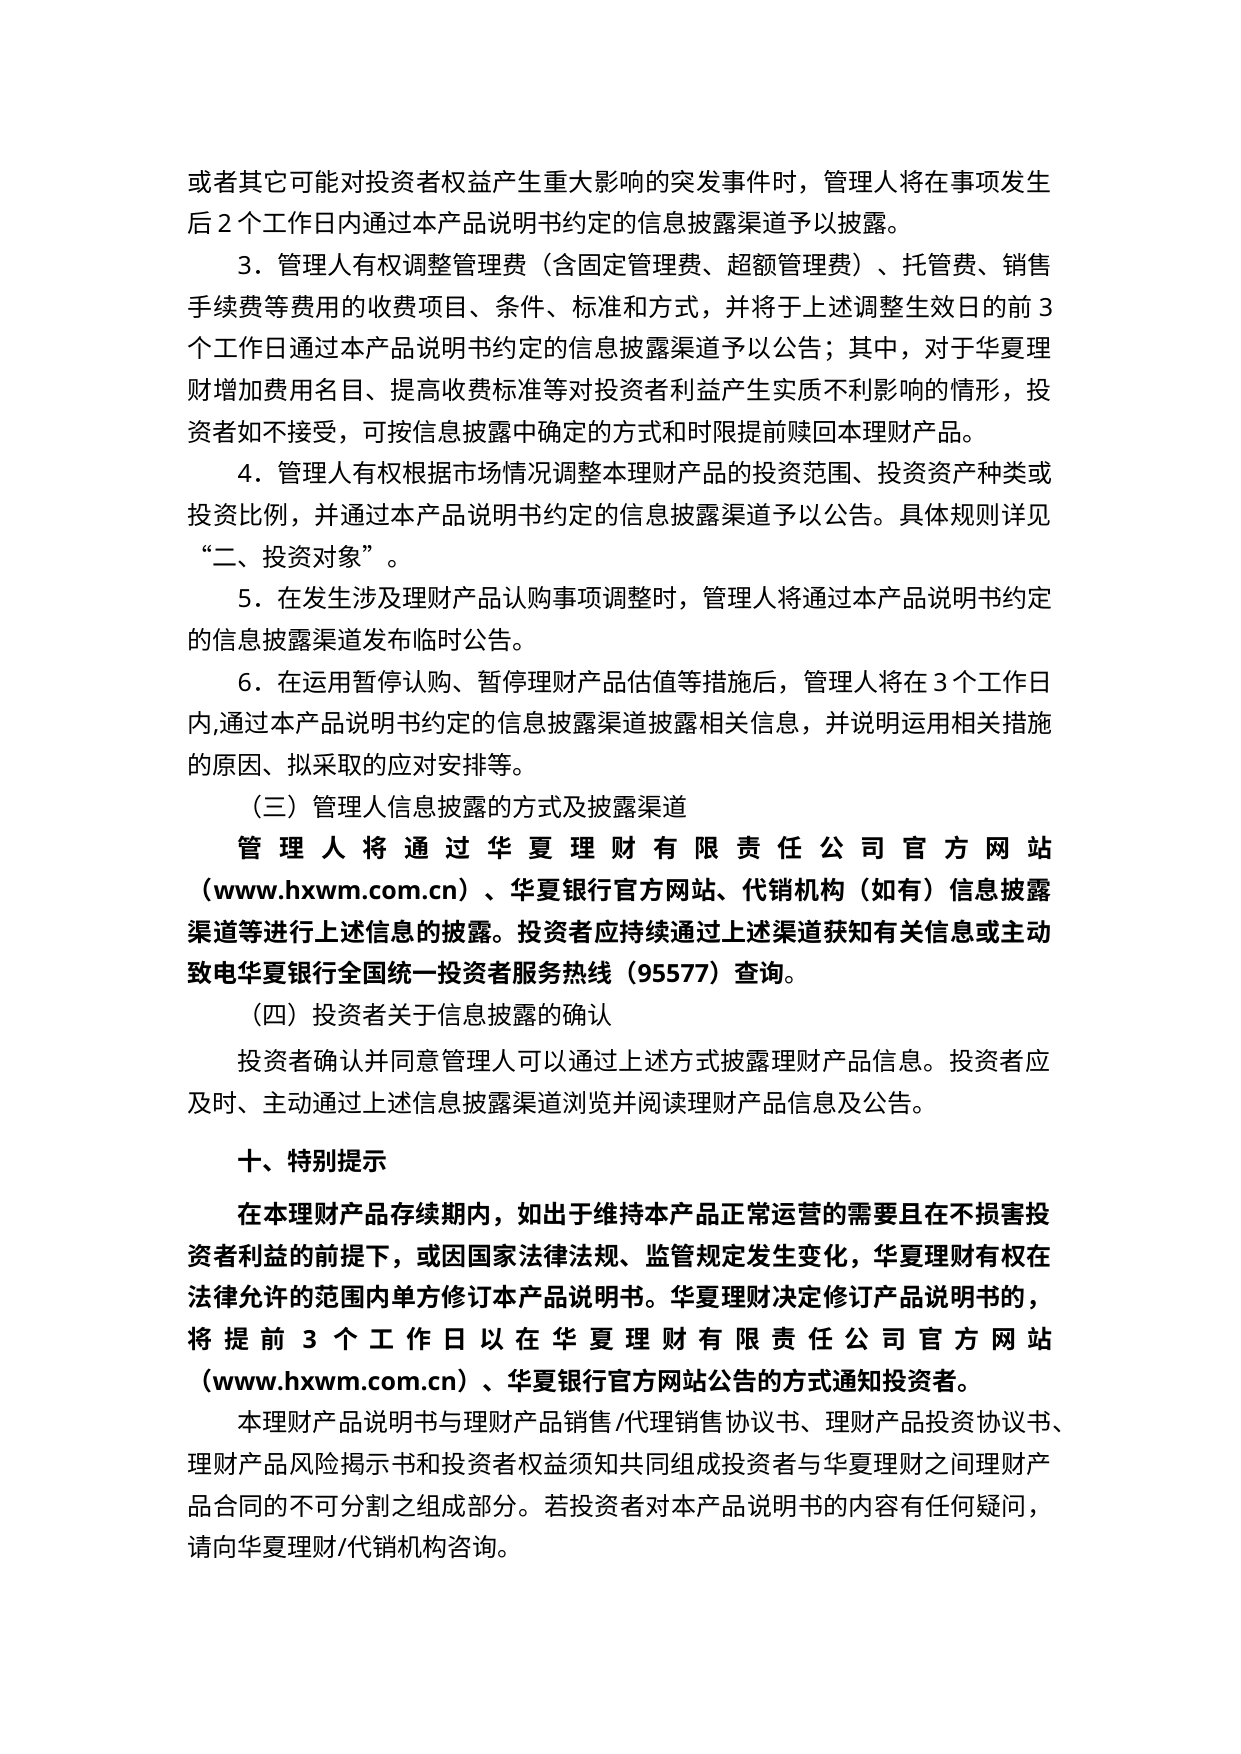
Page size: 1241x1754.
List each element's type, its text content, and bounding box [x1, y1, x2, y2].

text 3．管理人有权调整管理费（含固定管理费、超额管理费）、托管费、销售手续费等费用的收费项目、条件、标准和方式，并将于上述调整生效日的前3个工作日通过本产品说明书约定的信息披露渠道予以公告；其中，对于华夏理财增加费用名目、提高收费标准等对投资者利益产生实质不利影响的情形，投资者如不接受，可按信息披露中确定的方式和时限提前赎回本理财产品。 [187, 245, 1053, 448]
text 4．管理人有权根据市场情况调整本理财产品的投资范围、投资资产种类或投资比例，并通过本产品说明书约定的信息披露渠道予以公告。具体规则详见“二、投资对象”。 [187, 454, 1053, 573]
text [187, 162, 1053, 240]
text 投资者确认并同意管理人可以通过上述方式披露理财产品信息。投资者应及时、主动通过上述信息披露渠道浏览并阅读理财产品信息及公告。 [187, 1037, 1053, 1120]
text 十、特别提示 [187, 1137, 1053, 1178]
text （四）投资者关于信息披露的确认 [187, 995, 1053, 1032]
text 在本理财产品存续期内，如出于维持本产品正常运营的需要且在不损害投资者利益的前提下，或因国家法律法规、监管规定发生变化，华夏理财有权在法律允许的范围内单方修订本产品说明书。华夏理财决定修订产品说明书的，将提前3个工作日以在华夏理财有限责任公司官方网站（www.hxwm.com.cn）、华夏银行官方网站公告的方式通知投资者。 [187, 1194, 1053, 1397]
text 5．在发生涉及理财产品认购事项调整时，管理人将通过本产品说明书约定的信息披露渠道发布临时公告。 [187, 579, 1053, 657]
text 本理财产品说明书与理财产品销售/代理销售协议书、理财产品投资协议书、理财产品风险揭示书和投资者权益须知共同组成投资者与华夏理财之间理财产品合同的不可分割之组成部分。若投资者对本产品说明书的内容有任何疑问，请向华夏理财/代销机构咨询。 [187, 1403, 1053, 1564]
text 6．在运用暂停认购、暂停理财产品估值等措施后，管理人将在3个工作日内,通过本产品说明书约定的信息披露渠道披露相关信息，并说明运用相关措施的原因、拟采取的应对安排等。 [187, 662, 1053, 782]
text （三）管理人信息披露的方式及披露渠道 [187, 787, 1053, 823]
text 管理人将通过华夏理财有限责任公司官方网站（www.hxwm.com.cn）、华夏银行官方网站、代销机构（如有）信息披露渠道等进行上述信息的披露。投资者应持续通过上述渠道获知有关信息或主动致电华夏银行全国统一投资者服务热线（95577）查询。 [187, 829, 1053, 990]
